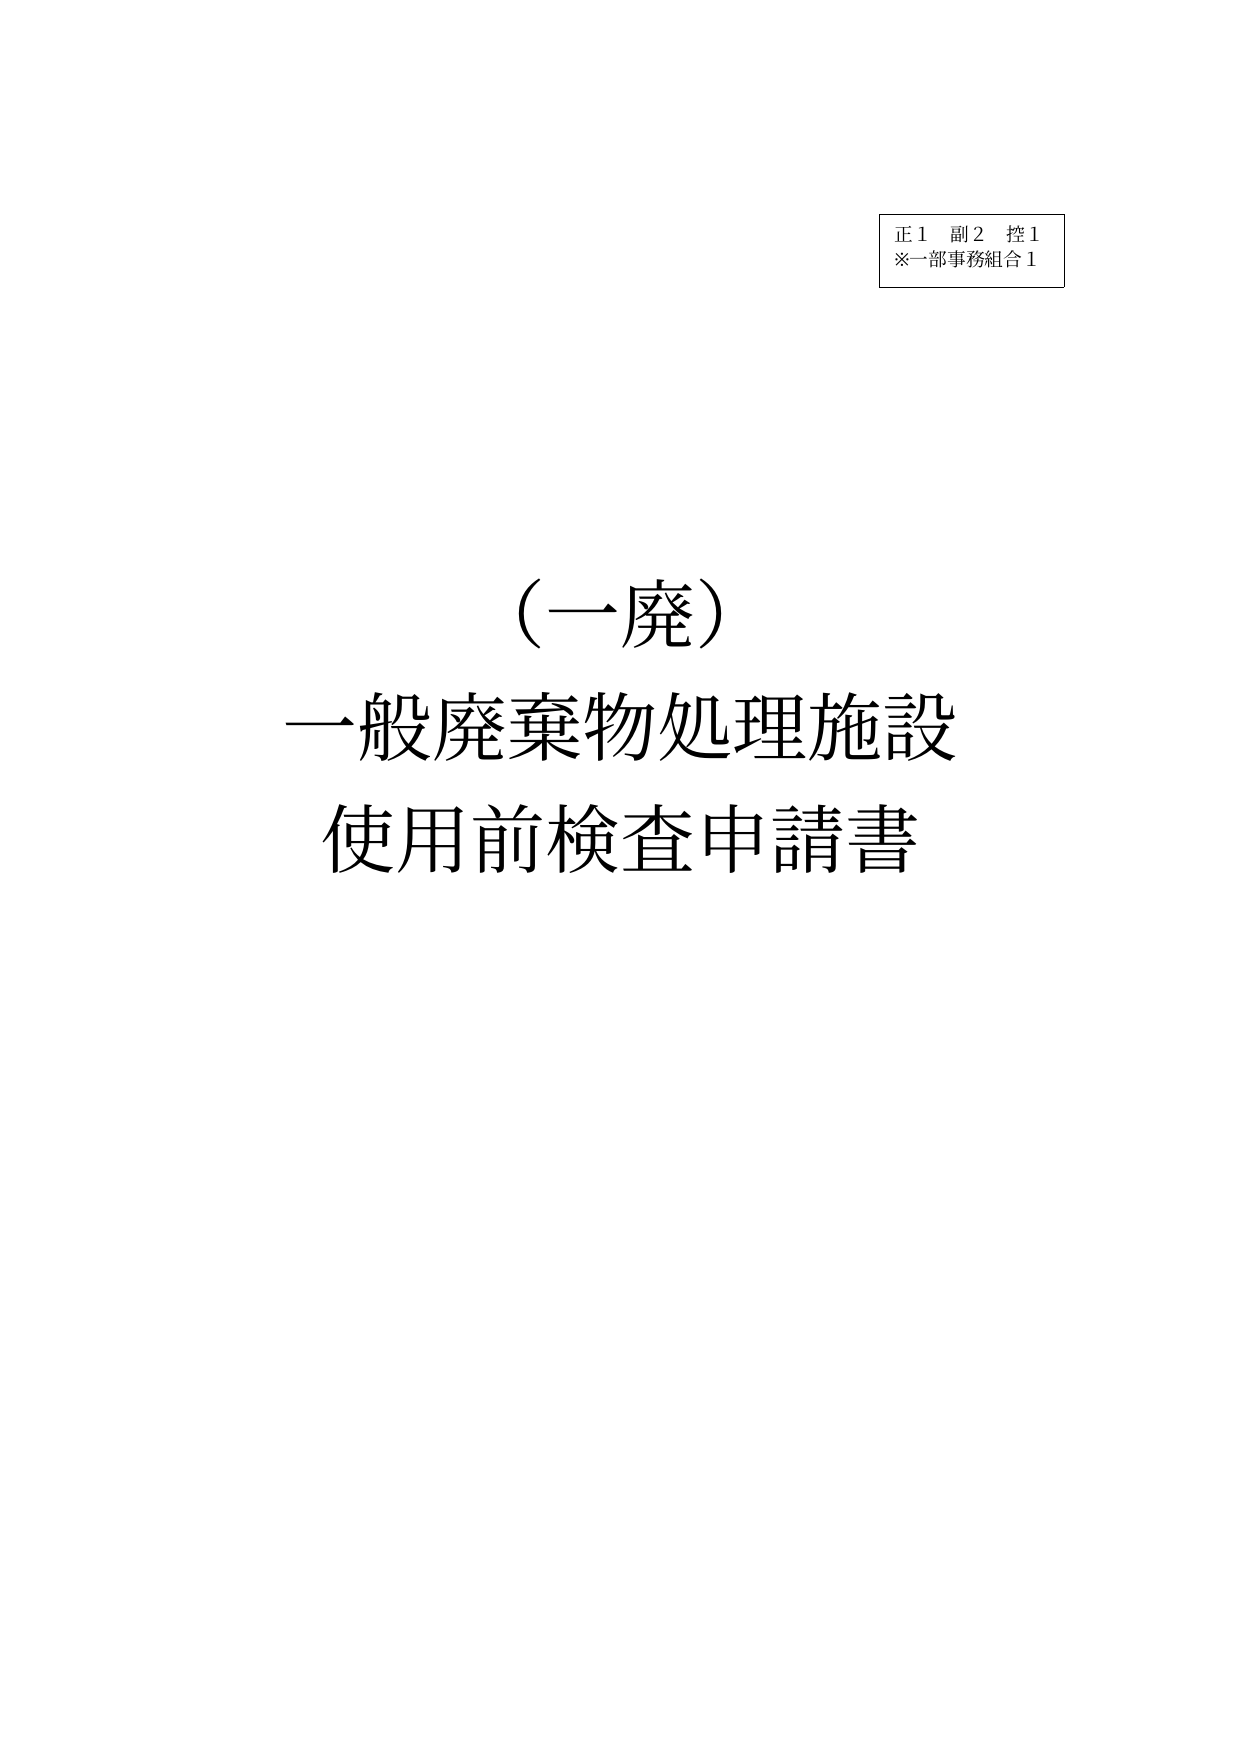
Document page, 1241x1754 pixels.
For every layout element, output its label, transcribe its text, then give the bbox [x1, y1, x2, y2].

text （一廃） [177, 554, 1063, 667]
text 一般廃棄物処理施設 [177, 667, 1063, 779]
text 使用前検査申請書 [177, 779, 1063, 892]
